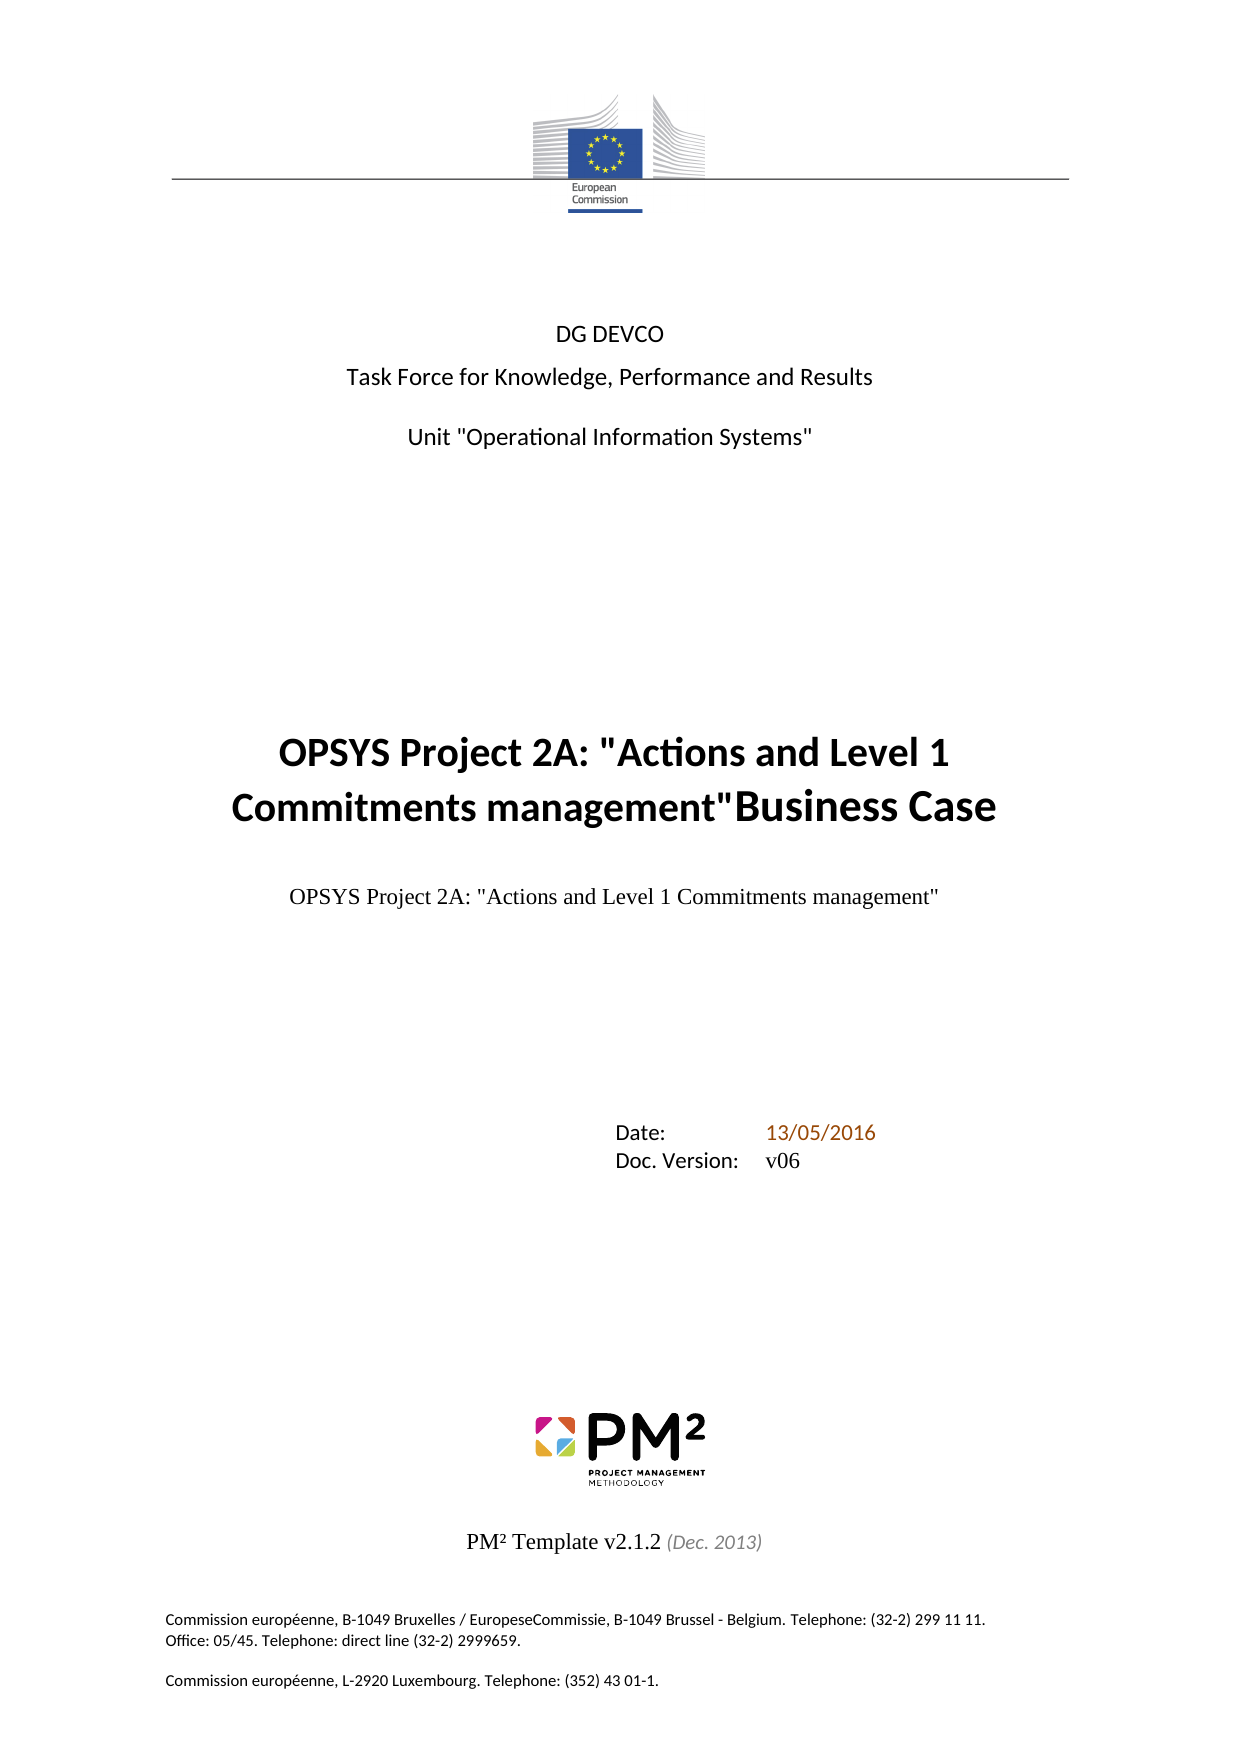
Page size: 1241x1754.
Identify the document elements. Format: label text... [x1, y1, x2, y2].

text DG DEVCO [165, 318, 1054, 349]
text Task Force for Knowledge, Performance and Results [165, 361, 1054, 392]
text Unit "Operational Information Systems" [165, 421, 1054, 451]
subtitle Business Case [165, 726, 1063, 833]
text Doc. Version: [540, 1146, 1063, 1174]
text Date: [540, 1118, 1063, 1146]
text (Dec. 2013) [165, 1528, 1063, 1555]
